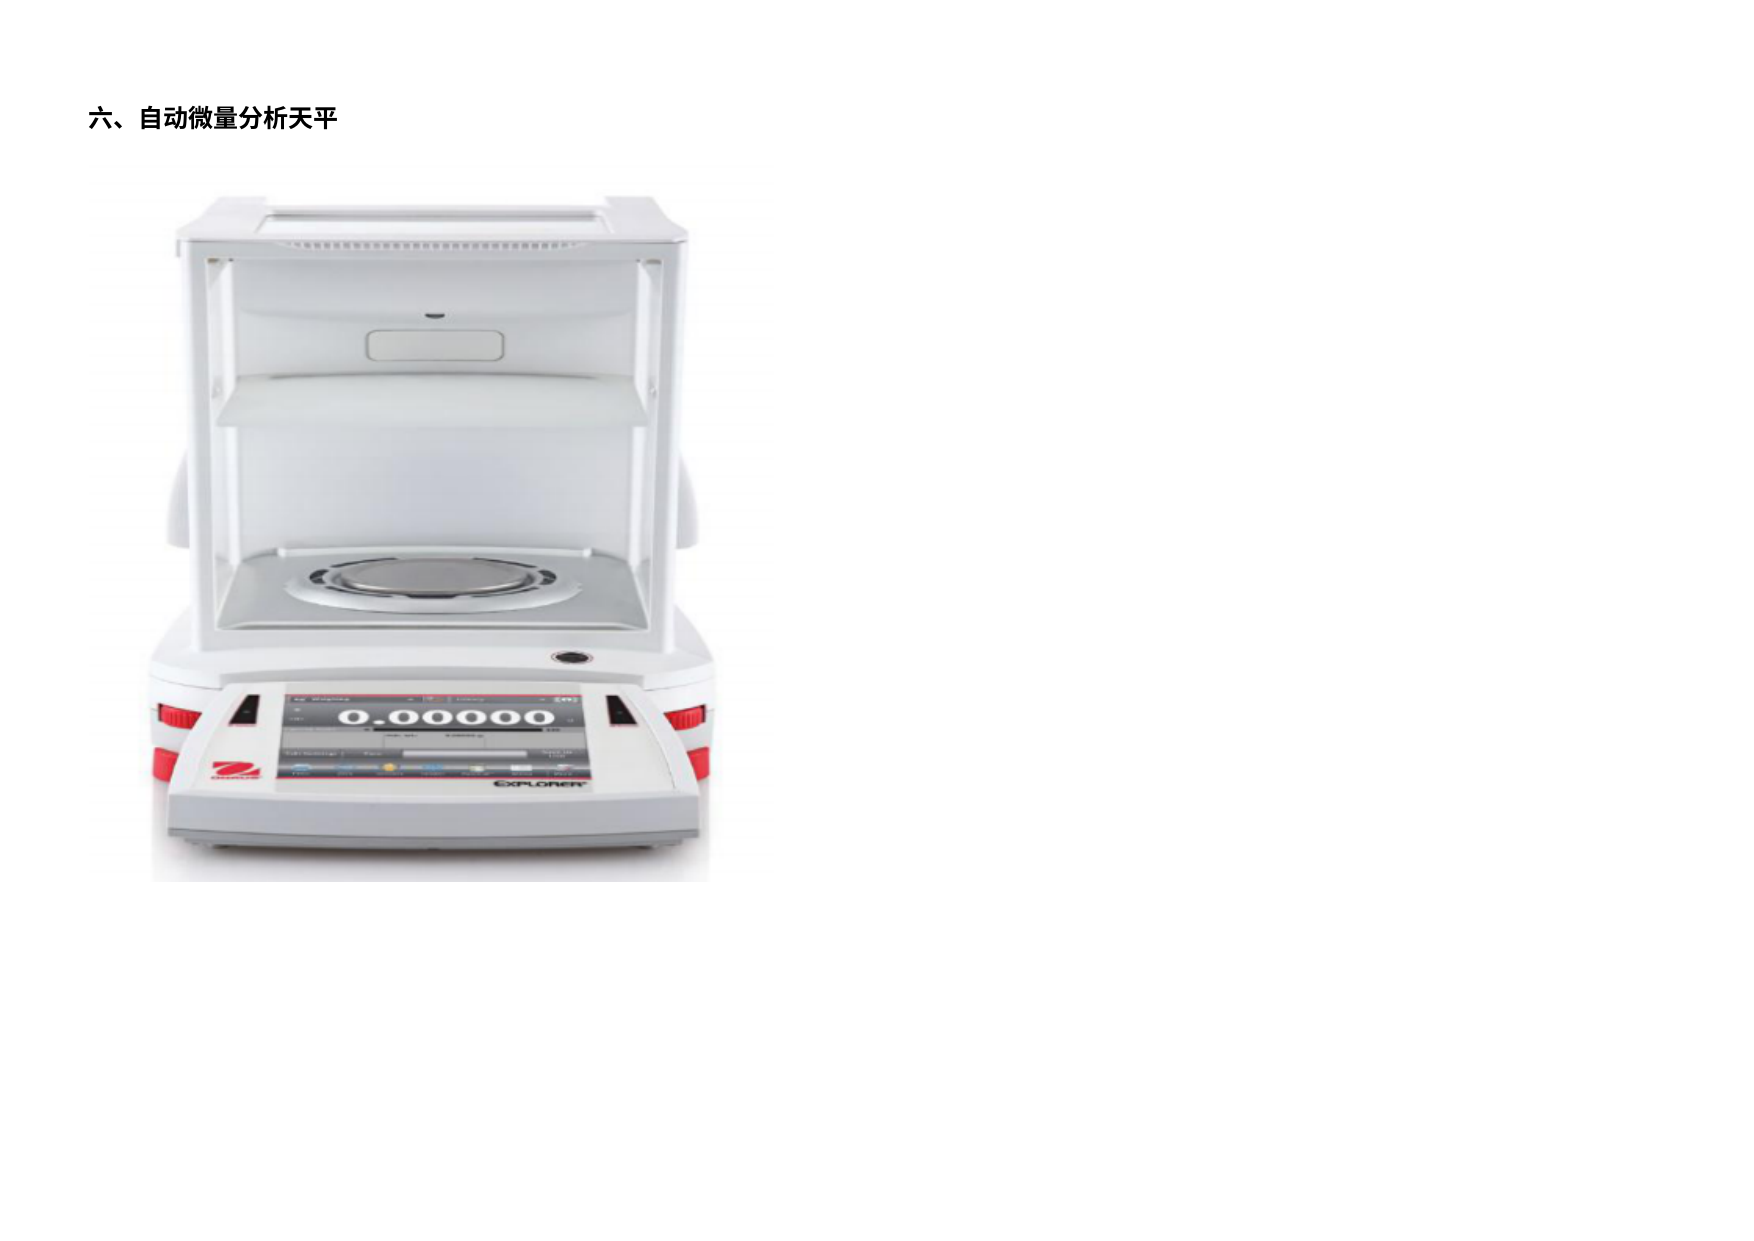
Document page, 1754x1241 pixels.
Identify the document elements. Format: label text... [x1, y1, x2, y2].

picture [88, 163, 775, 882]
list 六、自动微量分析天平 [89, 84, 1665, 149]
